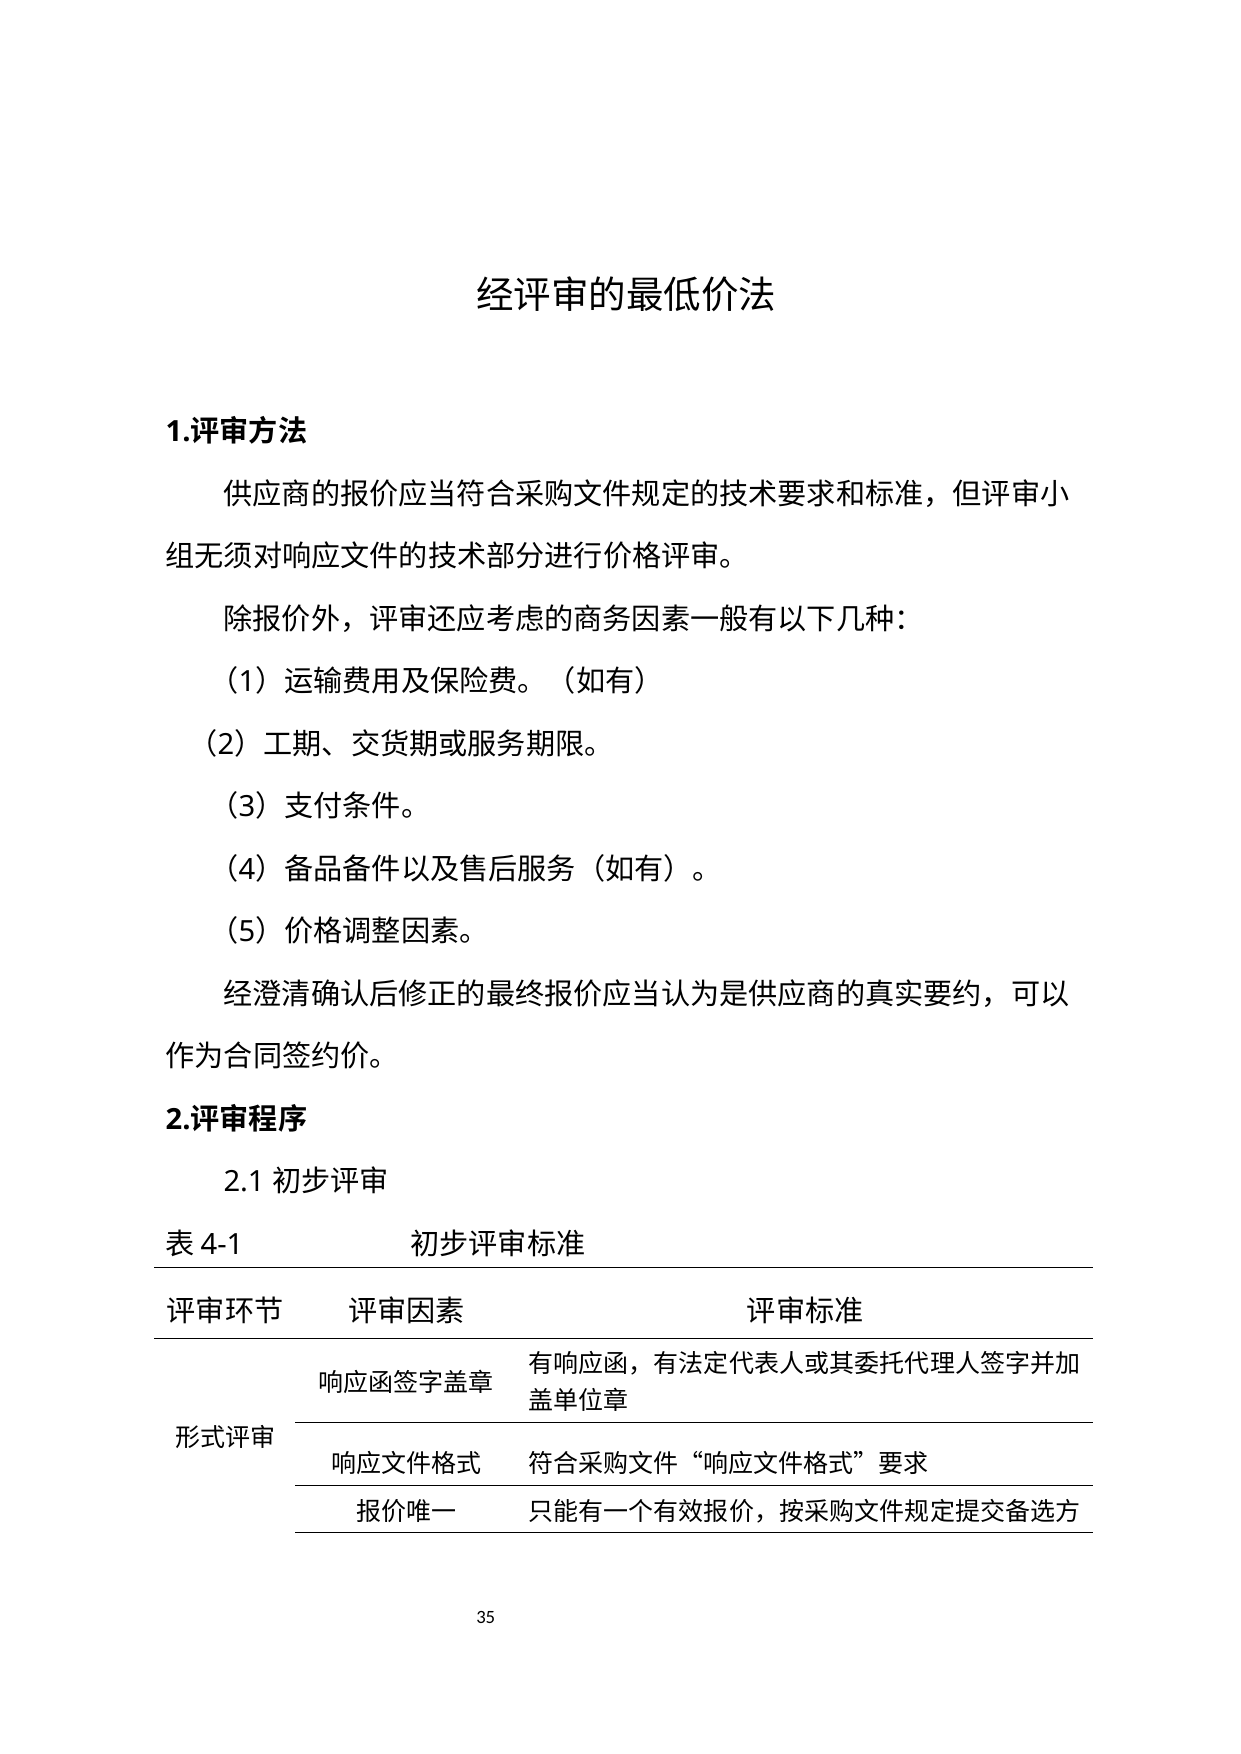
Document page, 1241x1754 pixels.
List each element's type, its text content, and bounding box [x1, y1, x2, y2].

text （1）运输费用及保险费。（如有） [165, 642, 1087, 704]
table_cell 响应文件格式 [295, 1423, 517, 1485]
table_cell 有响应函，有法定代表人或其委托代理人签字并加盖单位章 [517, 1339, 1093, 1422]
table_cell 响应函签字盖章 [295, 1339, 517, 1422]
text 供应商的报价应当符合采购文件规定的技术要求和标准，但评审小组无须对响应文件的技术部分进行价格评审。 [165, 454, 1087, 579]
table_header 评审环节 [154, 1268, 295, 1337]
table_cell 符合采购文件“响应文件格式”要求 [517, 1423, 1093, 1485]
text （5）价格调整因素。 [165, 892, 1087, 954]
text （4）备品备件以及售后服务（如有）。 [165, 829, 1087, 892]
text 经澄清确认后修正的最终报价应当认为是供应商的真实要约，可以作为合同签约价。 [165, 954, 1087, 1079]
table_cell 只能有一个有效报价，按采购文件规定提交备选方案除外 [517, 1486, 1093, 1532]
table_header 评审因素 [295, 1268, 517, 1337]
text 2.评审程序 [165, 1079, 1087, 1142]
table_cell 形式评审 [154, 1339, 295, 1532]
text 表4-1 初步评审标准 [165, 1204, 1087, 1267]
text 1.评审方法 [165, 392, 1087, 454]
text 除报价外，评审还应考虑的商务因素一般有以下几种： [165, 579, 1087, 642]
table_cell 报价唯一 [295, 1486, 517, 1532]
text 2.1 初步评审 [165, 1142, 1087, 1204]
subtitle 经评审的最低价法 [165, 260, 1087, 325]
table_header 评审标准 [517, 1268, 1093, 1337]
text （3）支付条件。 [165, 767, 1087, 829]
text （2）工期、交货期或服务期限。 [165, 704, 1087, 767]
